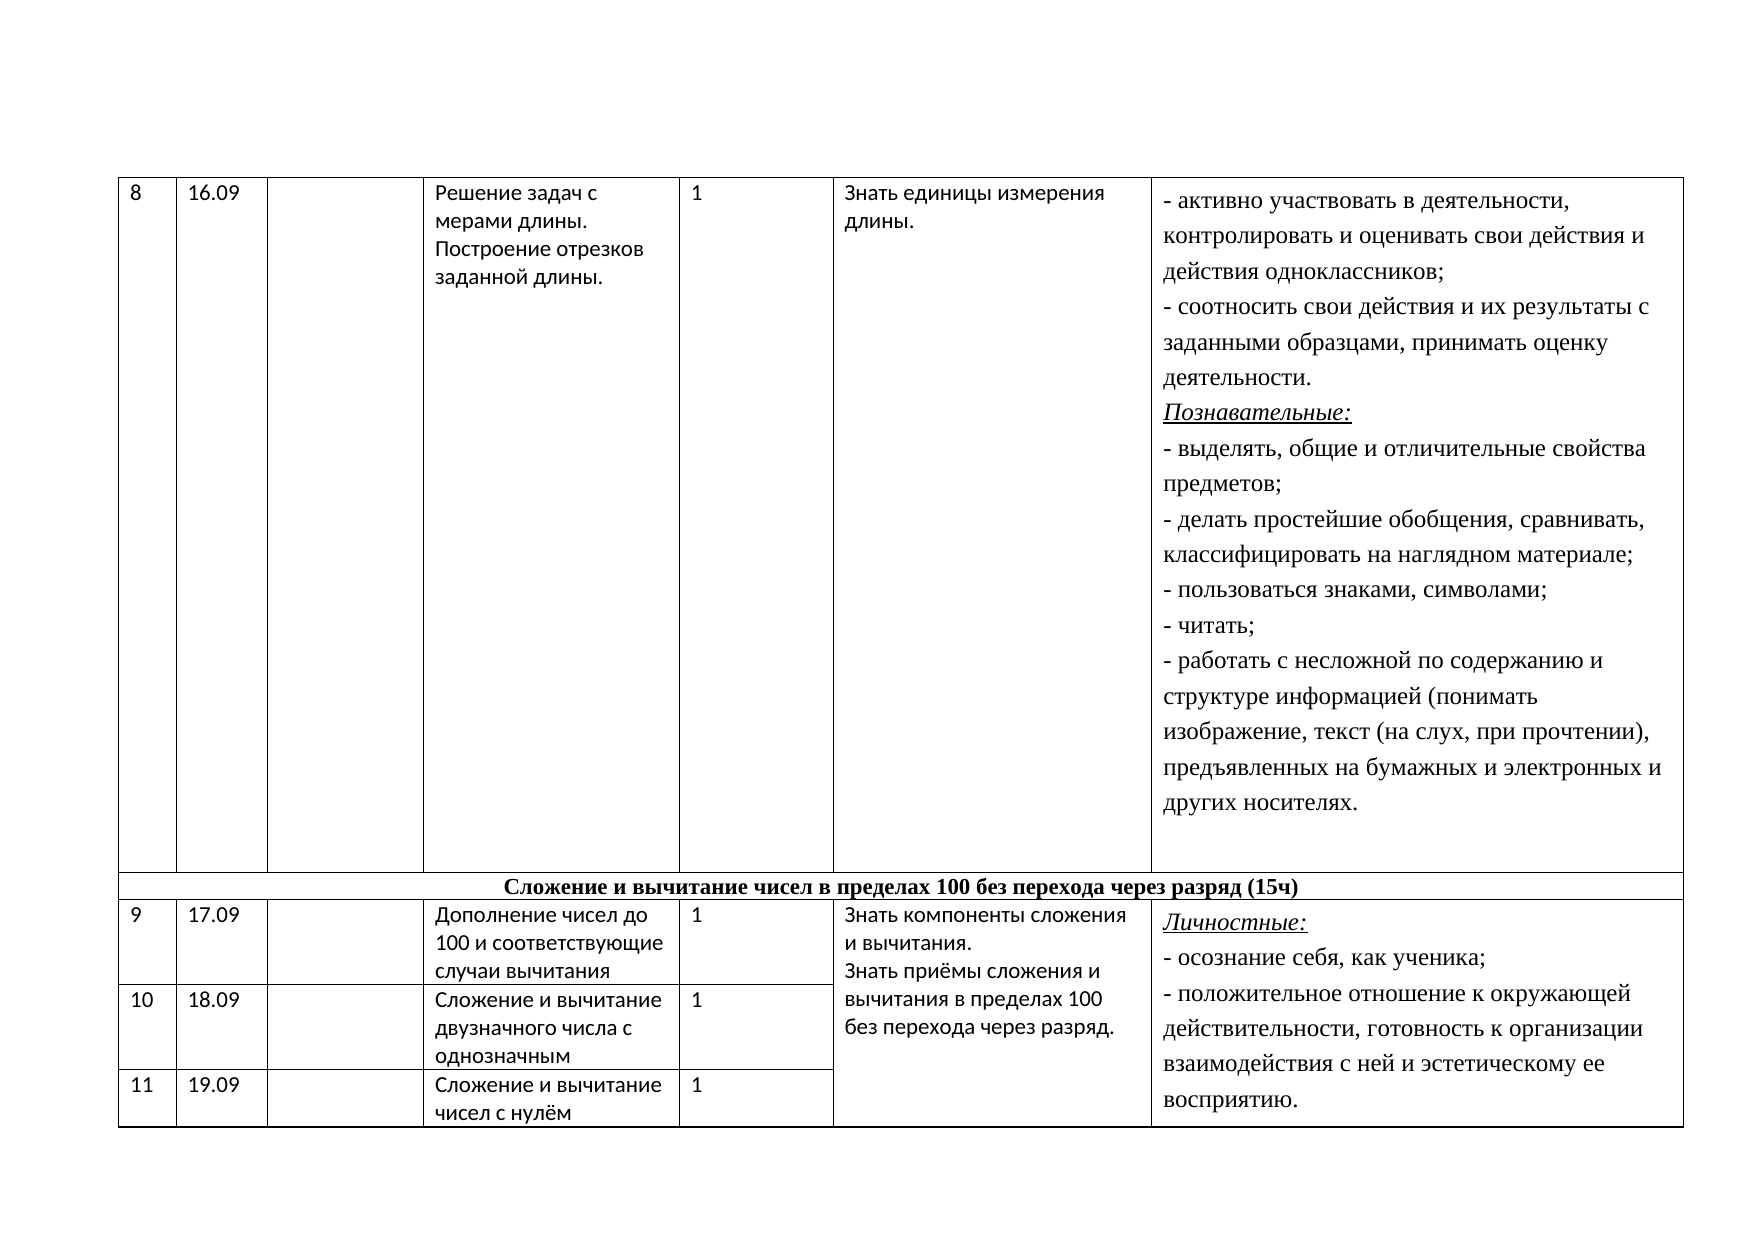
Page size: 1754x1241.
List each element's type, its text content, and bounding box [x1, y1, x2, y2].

table_cell Личностные: - осознание себя, как ученика; - положительное отношение к окружающей действительности, готовность к организации взаимодействия с ней и эстетическому ее восприятию. Коммуникативные: - вступать в контакт и работать в коллективе (учитель-ученик, учитель-класс, ученик-класс); - использовать принятые ритуалы социального взаимодействии я одноклассниками и учителем; - обращаться за помощью и принимать помощь; - слушать и понимать инструкцию к учебном заданию в разных вида деятельности; Регулятивные: -адекватно соблюдать ритуалы школьного поведения; - принимать цели и произвольно включаться в деятельность; - активно участвовать в деятельности, контролировать и оценивать свои действия и действия одноклассников; - соотносить свои действия и их результаты с заданными образцами, принимать оценку деятельности. Познавательные: - выделять, общие и отличительные свойства предметов; - делать простейшие обобщения, сравнивать, классифицировать на наглядном материале; - пользоваться знаками, символами; - читать; - работать с несложной по содержанию и структуре информацией (понимать изображение, текст (на слух, при прочтении), предъявленных на бумажных и электронных и других носителях. [1152, 900, 1683, 1126]
table_cell 18.09 [177, 985, 267, 1069]
table_cell Сложение и вычитание двузначного числа с однозначным [424, 985, 679, 1069]
table_cell [268, 1070, 423, 1126]
table_cell 17.09 [177, 900, 267, 984]
table_cell Знать единицы измерения длины. [834, 178, 1151, 872]
table_cell [268, 985, 423, 1069]
table_cell Дополнение чисел до 100 и соответствующие случаи вычитания [424, 900, 679, 984]
table_cell 8 [119, 178, 176, 872]
table_cell Решение задач с мерами длины. Построение отрезков заданной длины. [424, 178, 679, 872]
table_cell 10 [119, 985, 176, 1069]
table_cell [268, 178, 423, 872]
table_cell 11 [119, 1070, 176, 1126]
table_cell 1 [680, 178, 833, 872]
table_cell [268, 900, 423, 984]
table_cell Сложение и вычитание чисел в пределах 100 без перехода через разряд (15ч) [119, 873, 1683, 899]
table_cell 19.09 [177, 1070, 267, 1126]
table_cell 1 [680, 985, 833, 1069]
table_cell Сложение и вычитание чисел с нулём [424, 1070, 679, 1126]
table_cell Знать компоненты сложения и вычитания. Знать приёмы сложения и вычитания в пределах 100 без перехода через разряд. [834, 900, 1151, 1126]
table_cell 16.09 [177, 178, 267, 872]
table_cell 1 [680, 1070, 833, 1126]
table_cell 9 [119, 900, 176, 984]
table_cell 1 [680, 900, 833, 984]
